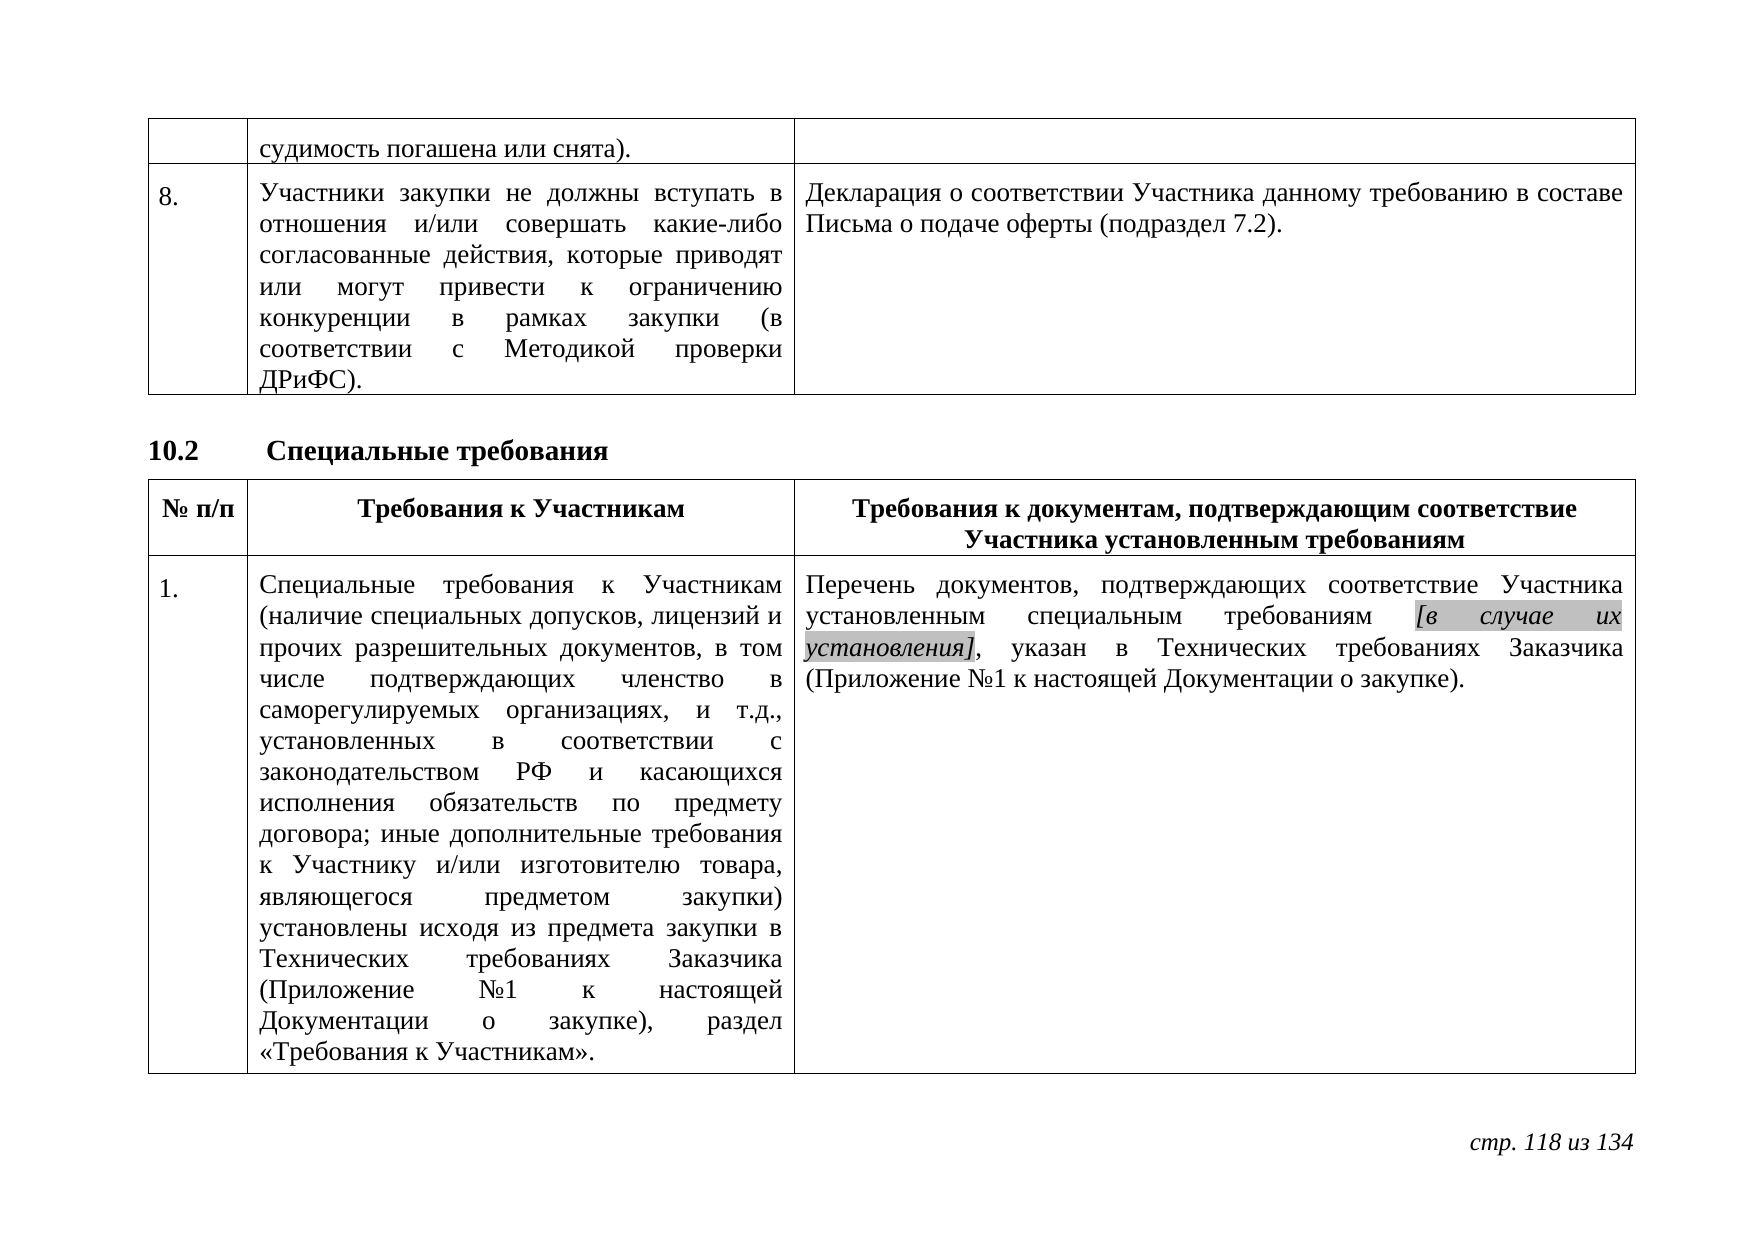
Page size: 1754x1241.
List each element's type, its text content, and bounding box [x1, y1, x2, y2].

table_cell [795, 119, 1635, 163]
table_cell [149, 119, 247, 163]
table_header Требования к документам, подтверждающим соответствие Участника установленным требованиям [795, 480, 1635, 555]
subtitle Специальные требования [148, 433, 1636, 466]
table_cell Специальные требования к Участникам (наличие специальных допусков, лицензий и прочих разрешительных документов, в том числе подтверждающих членство в саморегулируемых организациях, и т.д., установленных в соответствии с законодательством РФ и касающихся исполнения обязательств по предмету договора; иные дополнительные требования к Участнику и/или изготовителю товара, являющегося предметом закупки) установлены исходя из предмета закупки в Технических требованиях Заказчика (Приложение №1 к настоящей Документации о закупке), раздел «Требования к Участникам». [248, 556, 794, 1073]
table_header № п/п [149, 480, 247, 555]
table_cell [149, 164, 247, 394]
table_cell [248, 119, 794, 163]
table_header Требования к Участникам [248, 480, 794, 555]
table_cell Перечень документов, подтверждающих соответствие Участника установленным специальным требованиям [в случае их установления], указан в Технических требованиях Заказчика (Приложение №1 к настоящей Документации о закупке). [795, 556, 1635, 1073]
table_cell Участники закупки не должны вступать в отношения и/или совершать какие-либо согласованные действия, которые приводят или могут привести к ограничению конкуренции в рамках закупки (в соответствии с Методикой проверки ДРиФС). [248, 164, 794, 394]
table_cell [149, 556, 247, 1073]
table_cell Декларация о соответствии Участника данному требованию в составе Письма о подаче оферты (подраздел 7.2). [795, 164, 1635, 394]
